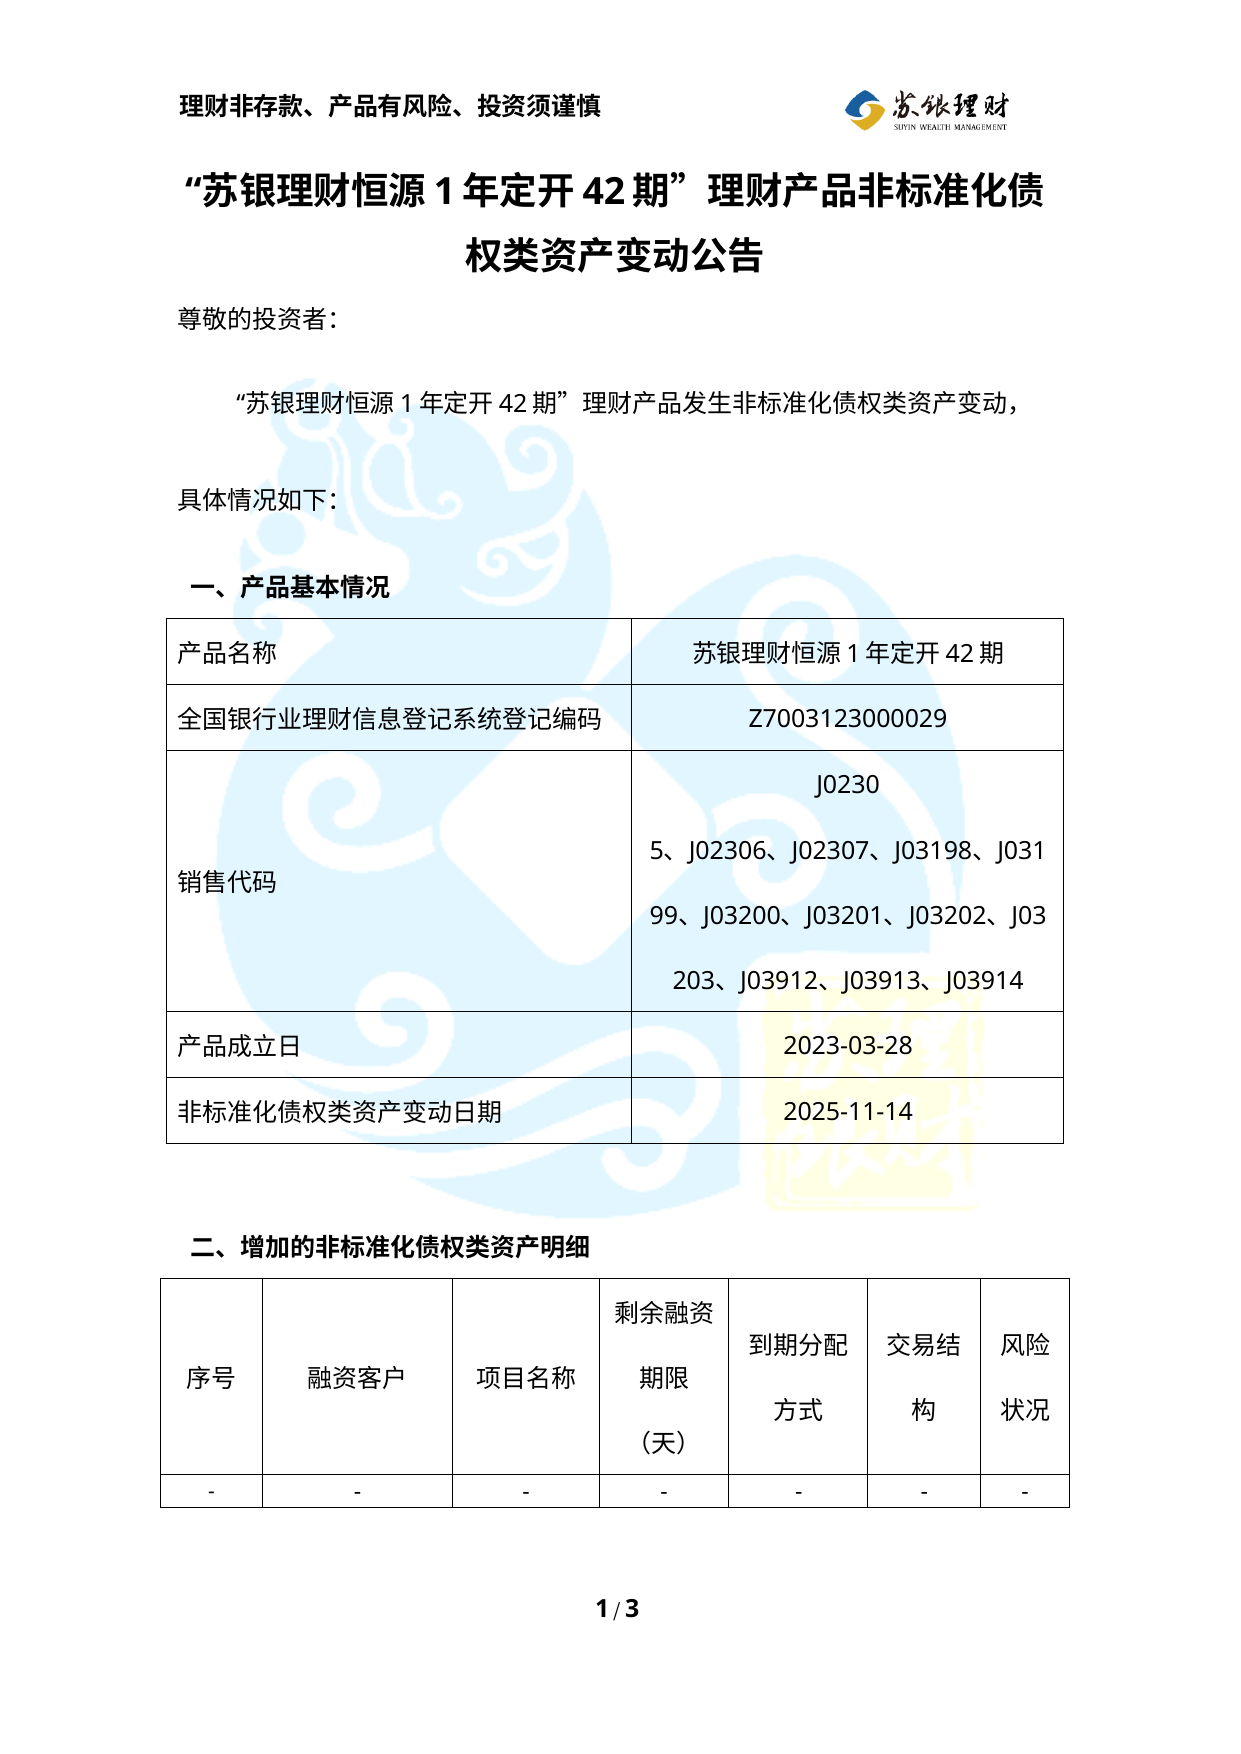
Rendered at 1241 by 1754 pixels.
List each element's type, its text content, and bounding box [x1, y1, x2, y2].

table_cell - [868, 1475, 980, 1507]
table_cell - [263, 1475, 452, 1507]
table_cell 销售代码 [167, 751, 631, 1011]
text “苏银理财恒源1年定开42期”理财产品非标准化债权类资产变动公告 [177, 156, 1053, 286]
table_cell 2023-03-28 [632, 1012, 1063, 1077]
table_header 剩余融资期限（天） [600, 1279, 728, 1474]
table_header 风险状况 [981, 1279, 1069, 1474]
table_cell - [729, 1475, 867, 1507]
table_cell 产品成立日 [167, 1012, 631, 1077]
picture [820, 72, 1039, 143]
text 尊敬的投资者： [177, 286, 1053, 351]
table_cell J02305、J02306、J02307、J03198、J03199、J03200、J03201、J03202、J03203、J03912、J03913、J03914 [632, 751, 1063, 1011]
table_header 到期分配方式 [729, 1279, 867, 1474]
table_header 苏银理财恒源1年定开42期 [632, 619, 1063, 684]
text “苏银理财恒源1年定开42期”理财产品发生非标准化债权类资产变动，具体情况如下： [177, 369, 1053, 531]
subtitle 二、增加的非标准化债权类资产明细 [190, 1213, 1053, 1278]
table_cell - [981, 1475, 1069, 1507]
table_cell Z7003123000029 [632, 685, 1063, 750]
table_cell - [161, 1475, 262, 1507]
table_header 序号 [161, 1279, 262, 1474]
table_header 融资客户 [263, 1279, 452, 1474]
table_header 项目名称 [453, 1279, 599, 1474]
table_cell 2025-11-14 [632, 1078, 1063, 1143]
table_cell - [600, 1475, 728, 1507]
table_header 交易结构 [868, 1279, 980, 1474]
table_cell 非标准化债权类资产变动日期 [167, 1078, 631, 1143]
subtitle 一、产品基本情况 [190, 553, 1053, 618]
table_header 产品名称 [167, 619, 631, 684]
table_cell 全国银行业理财信息登记系统登记编码 [167, 685, 631, 750]
table_cell - [453, 1475, 599, 1507]
